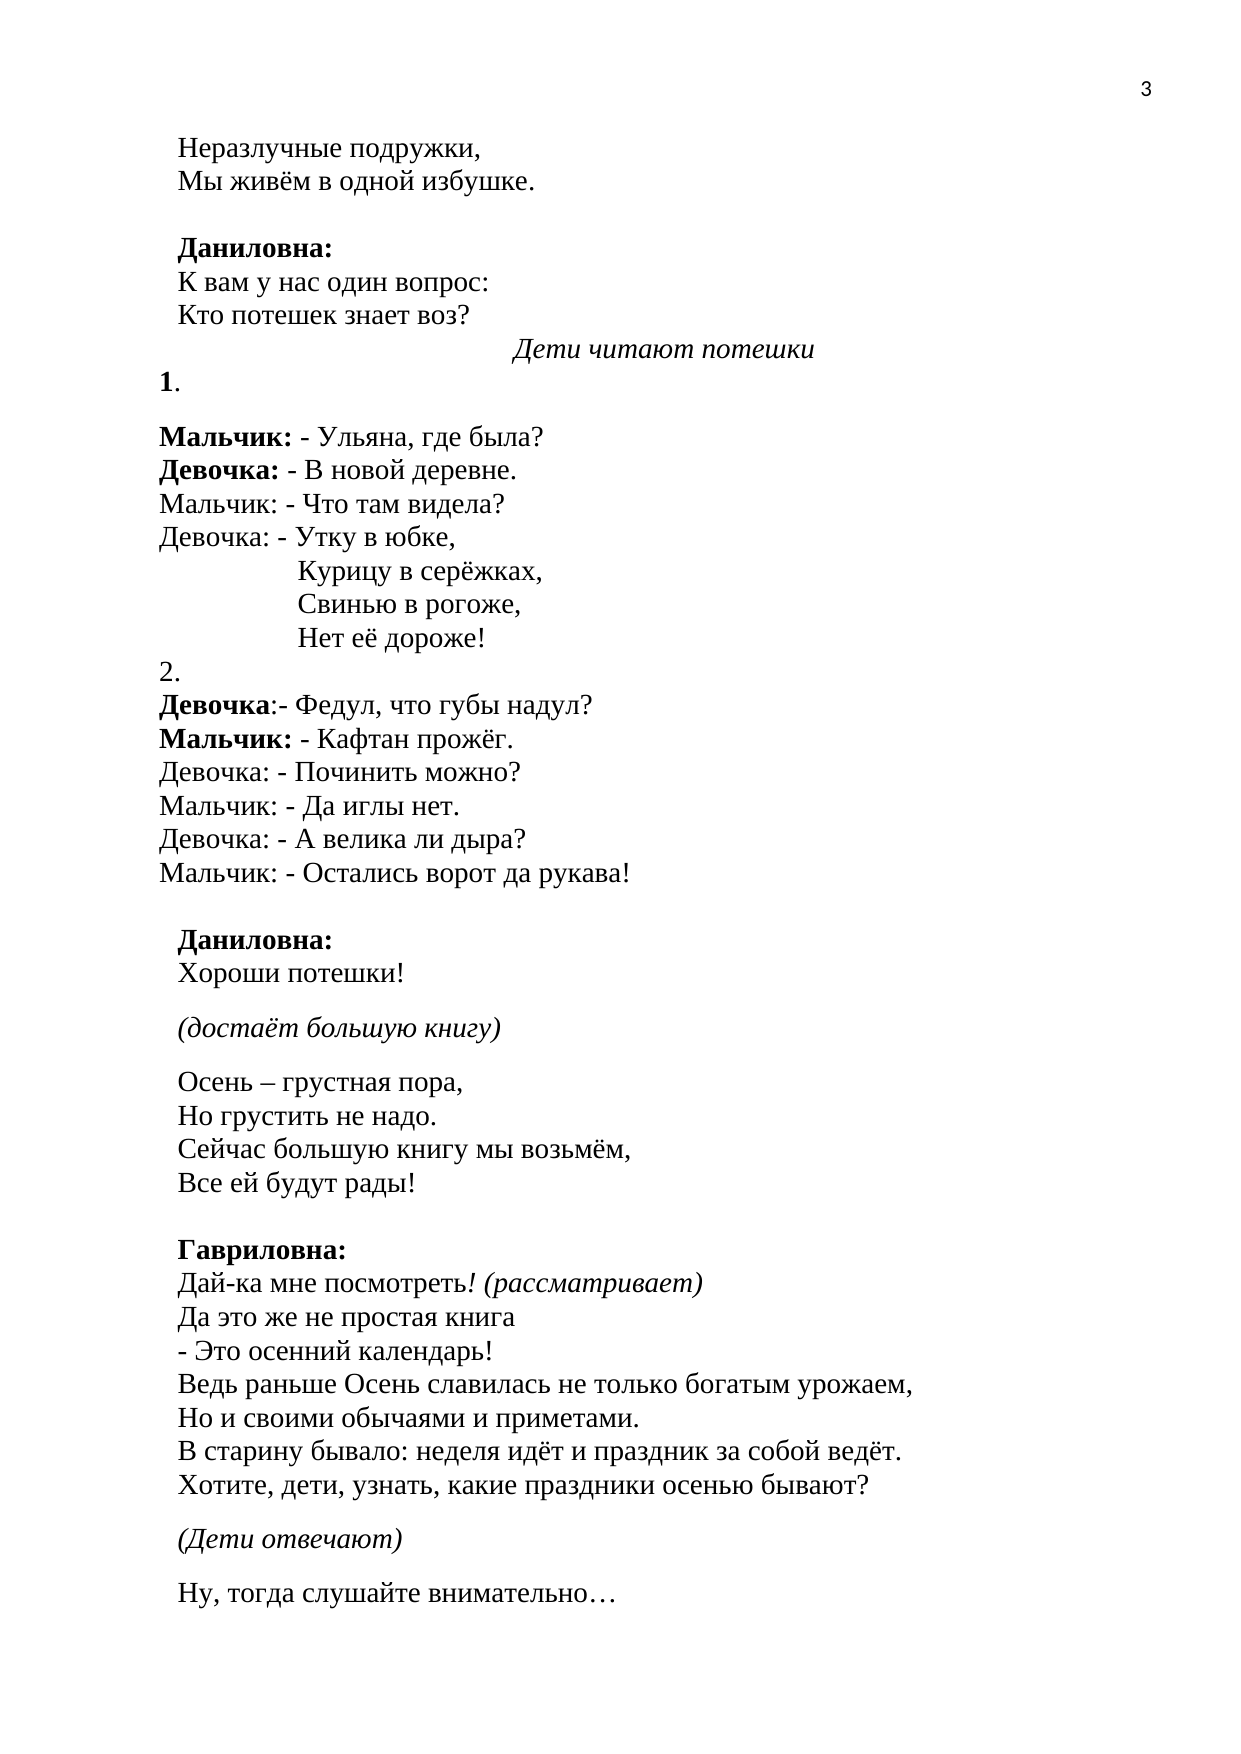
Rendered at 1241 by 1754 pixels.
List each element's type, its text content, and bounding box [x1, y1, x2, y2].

text Сейчас большую книгу мы возьмём, [177, 1131, 1152, 1165]
text Осень – грустная пора, [177, 1064, 1152, 1098]
text Но грустить не надо. [177, 1098, 1152, 1131]
text Дети читают потешки [177, 331, 1152, 364]
text К вам у нас один вопрос: [177, 264, 1152, 297]
text (достаёт большую книгу) [177, 1010, 1152, 1043]
text Кто потешек знает воз? [177, 297, 1152, 331]
text Ну, тогда слушайте внимательно… [177, 1576, 1152, 1609]
text Неразлучные подружки, [177, 130, 1152, 163]
text Даниловна: [177, 922, 1152, 956]
text В старину бывало: неделя идёт и праздник за собой ведёт. [177, 1433, 1152, 1467]
text Гавриловна: [177, 1232, 1152, 1266]
text Но и своими обычаями и приметами. [177, 1400, 1152, 1433]
text Хороши потешки! [177, 956, 1152, 989]
text Даниловна: [177, 230, 1152, 264]
text - Это осенний календарь! [177, 1333, 1152, 1366]
text (Дети отвечают) [177, 1521, 1152, 1555]
table_header 1. Мальчик: - Ульяна, где была? Девочка: - В новой деревне. Мальчик: - Что там видела? Девочка: - Утку в юбке, Курицу в серёжках, Свинью в рогоже, Нет её дороже! 2. Девочка:- Федул, что губы надул? Мальчик: - Кафтан прожёг. Девочка: - Починить можно? Мальчик: - Да иглы нет. Девочка: - А велика ли дыра? Мальчик: - Остались ворот да рукава! [148, 365, 1163, 922]
text Хотите, дети, узнать, какие праздники осенью бывают? [177, 1467, 1152, 1500]
text Мы живём в одной избушке. [177, 163, 1152, 197]
text Да это же не простая книга [177, 1299, 1152, 1333]
text Ведь раньше Осень славилась не только богатым урожаем, [177, 1366, 1152, 1400]
text Все ей будут рады! [177, 1165, 1152, 1198]
text Дай-ка мне посмотреть! (рассматривает) [177, 1266, 1152, 1299]
